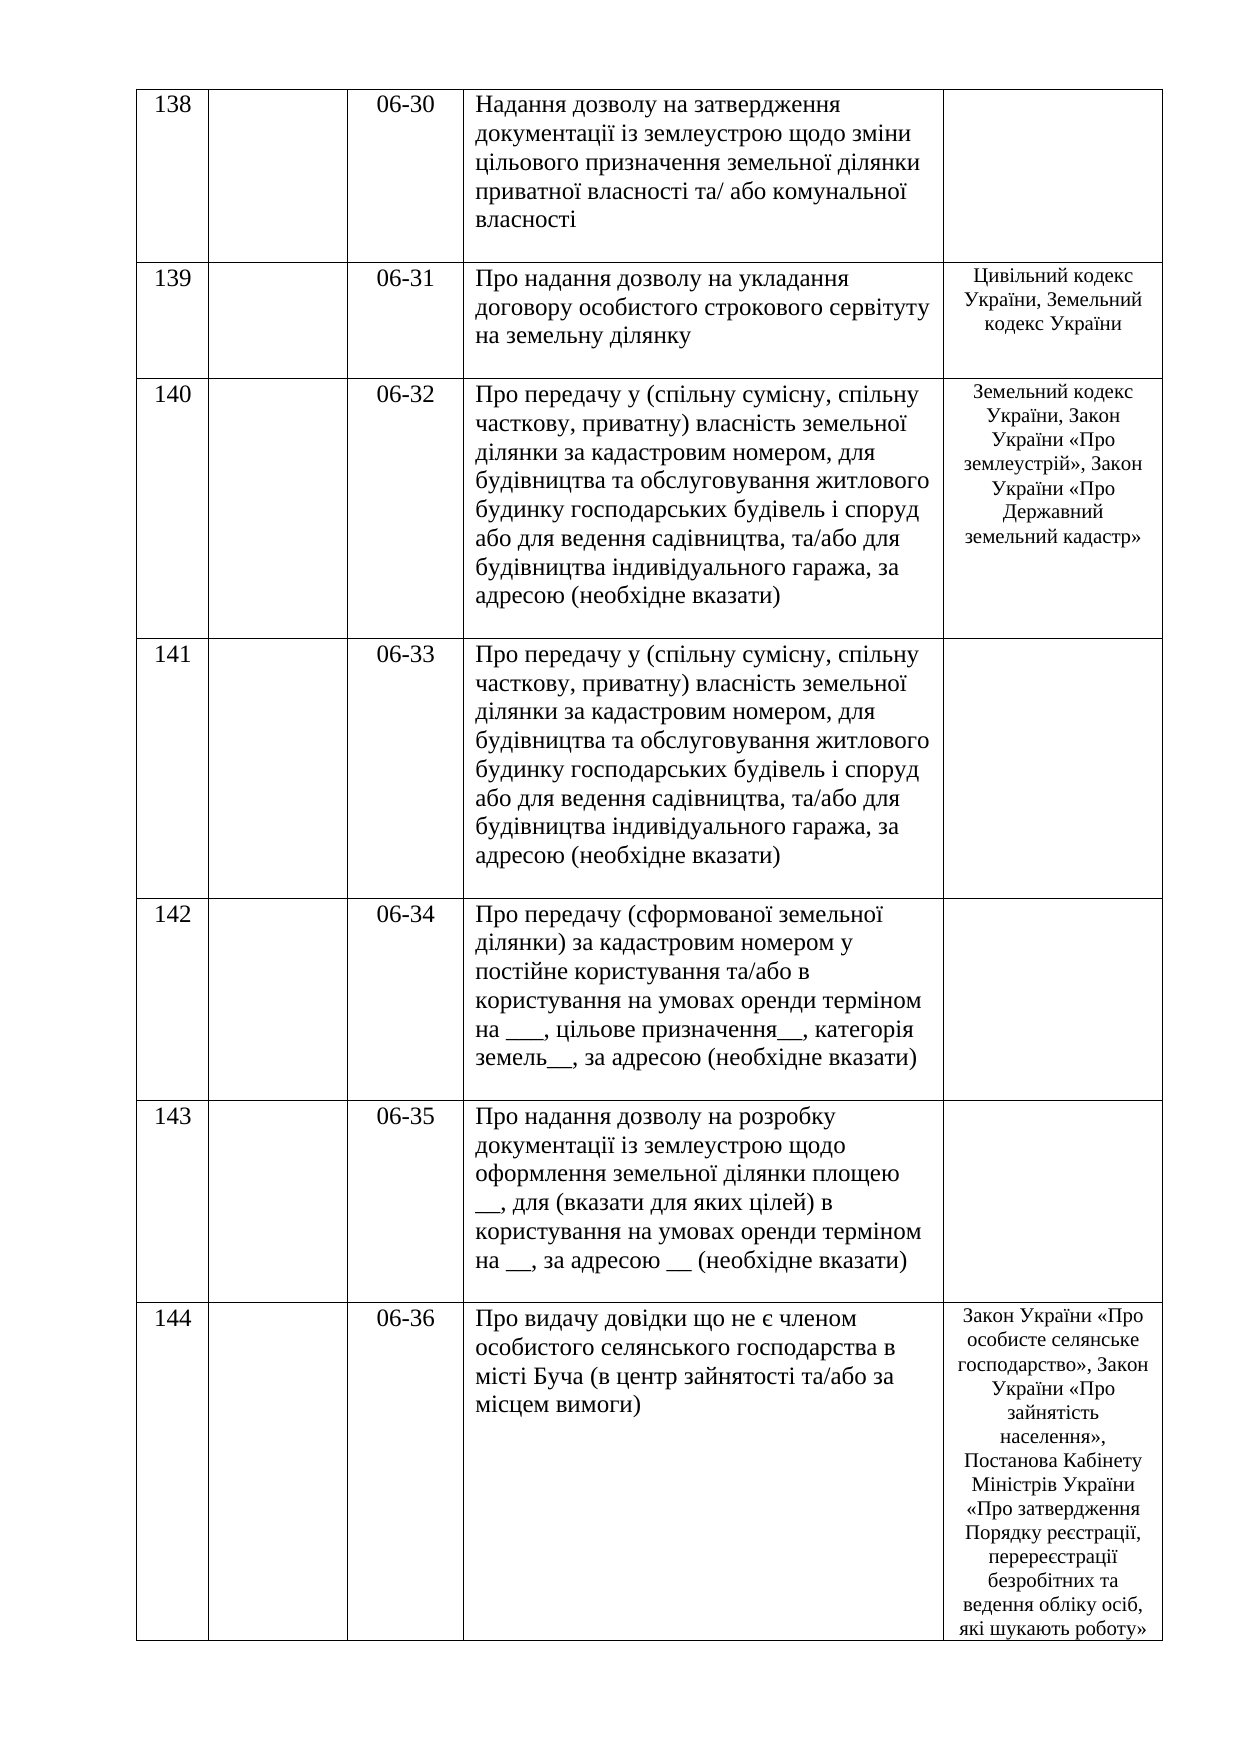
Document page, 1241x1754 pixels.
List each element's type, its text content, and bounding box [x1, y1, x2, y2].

table_cell 06-31 [348, 263, 463, 378]
table_cell 138 [137, 90, 208, 262]
table_cell 141 [137, 639, 208, 898]
table_cell 06-32 [348, 379, 463, 638]
table_cell Про передачу у (спільну сумісну, спільну часткову, приватну) власність земельної ділянки за кадастровим номером, для будівництва та обслуговування житлового будинку господарських будівель і споруд або для ведення садівництва, та/або для будівництва індивідуального гаража, за адресою (необхідне вказати) [464, 379, 943, 638]
table_cell 139 [137, 263, 208, 378]
table_cell Закон України «Про особисте селянське господарство», Закон України «Про зайнятість населення», Постанова Кабінету Міністрів України «Про затвердження Порядку реєстрації, перереєстрації безробітних та ведення обліку осіб, які шукають роботу» [944, 1303, 1162, 1640]
table_cell Про передачу у (спільну сумісну, спільну часткову, приватну) власність земельної ділянки за кадастровим номером, для будівництва та обслуговування житлового будинку господарських будівель і споруд або для ведення садівництва, та/або для будівництва індивідуального гаража, за адресою (необхідне вказати) [464, 639, 943, 898]
table_cell Про передачу (сформованої земельної ділянки) за кадастровим номером у постійне користування та/або в користування на умовах оренди терміном на ___, цільове призначення__, категорія земель__, за адресою (необхідне вказати) [464, 899, 943, 1100]
table_cell 06-36 [348, 1303, 463, 1640]
table_cell 06-34 [348, 899, 463, 1100]
table_cell Про видачу довідки що не є членом особистого селянського господарства в місті Буча (в центр зайнятості та/або за місцем вимоги) [464, 1303, 943, 1640]
table_cell [944, 899, 1162, 1100]
table_cell 143 [137, 1101, 208, 1302]
table_cell 142 [137, 899, 208, 1100]
table_cell 06-30 [348, 90, 463, 262]
table_cell Про надання дозволу на укладання договору особистого строкового сервітуту на земельну ділянку [464, 263, 943, 378]
table_cell [944, 1101, 1162, 1302]
table_cell [944, 639, 1162, 898]
table_cell [209, 899, 347, 1100]
table_cell [944, 90, 1162, 262]
table_cell 144 [137, 1303, 208, 1640]
table_cell 140 [137, 379, 208, 638]
table_cell [209, 1101, 347, 1302]
table_cell [209, 379, 347, 638]
table_cell 06-33 [348, 639, 463, 898]
table_cell [209, 639, 347, 898]
table_cell [209, 90, 347, 262]
table_cell 06-35 [348, 1101, 463, 1302]
table_cell Надання дозволу на затвердження документації із землеустрою щодо зміни цільового призначення земельної ділянки приватної власності та/ або комунальної власності [464, 90, 943, 262]
table_cell [209, 263, 347, 378]
table_cell Земельний кодекс України, Закон України «Про землеустрій», Закон України «Про Державний земельний кадастр» [944, 379, 1162, 638]
table_cell [209, 1303, 347, 1640]
table_cell Цивільний кодекс України, Земельний кодекс України [944, 263, 1162, 378]
table_cell Про надання дозволу на розробку документації із землеустрою щодо оформлення земельної ділянки площею __, для (вказати для яких цілей) в користування на умовах оренди терміном на __, за адресою __ (необхідне вказати) [464, 1101, 943, 1302]
